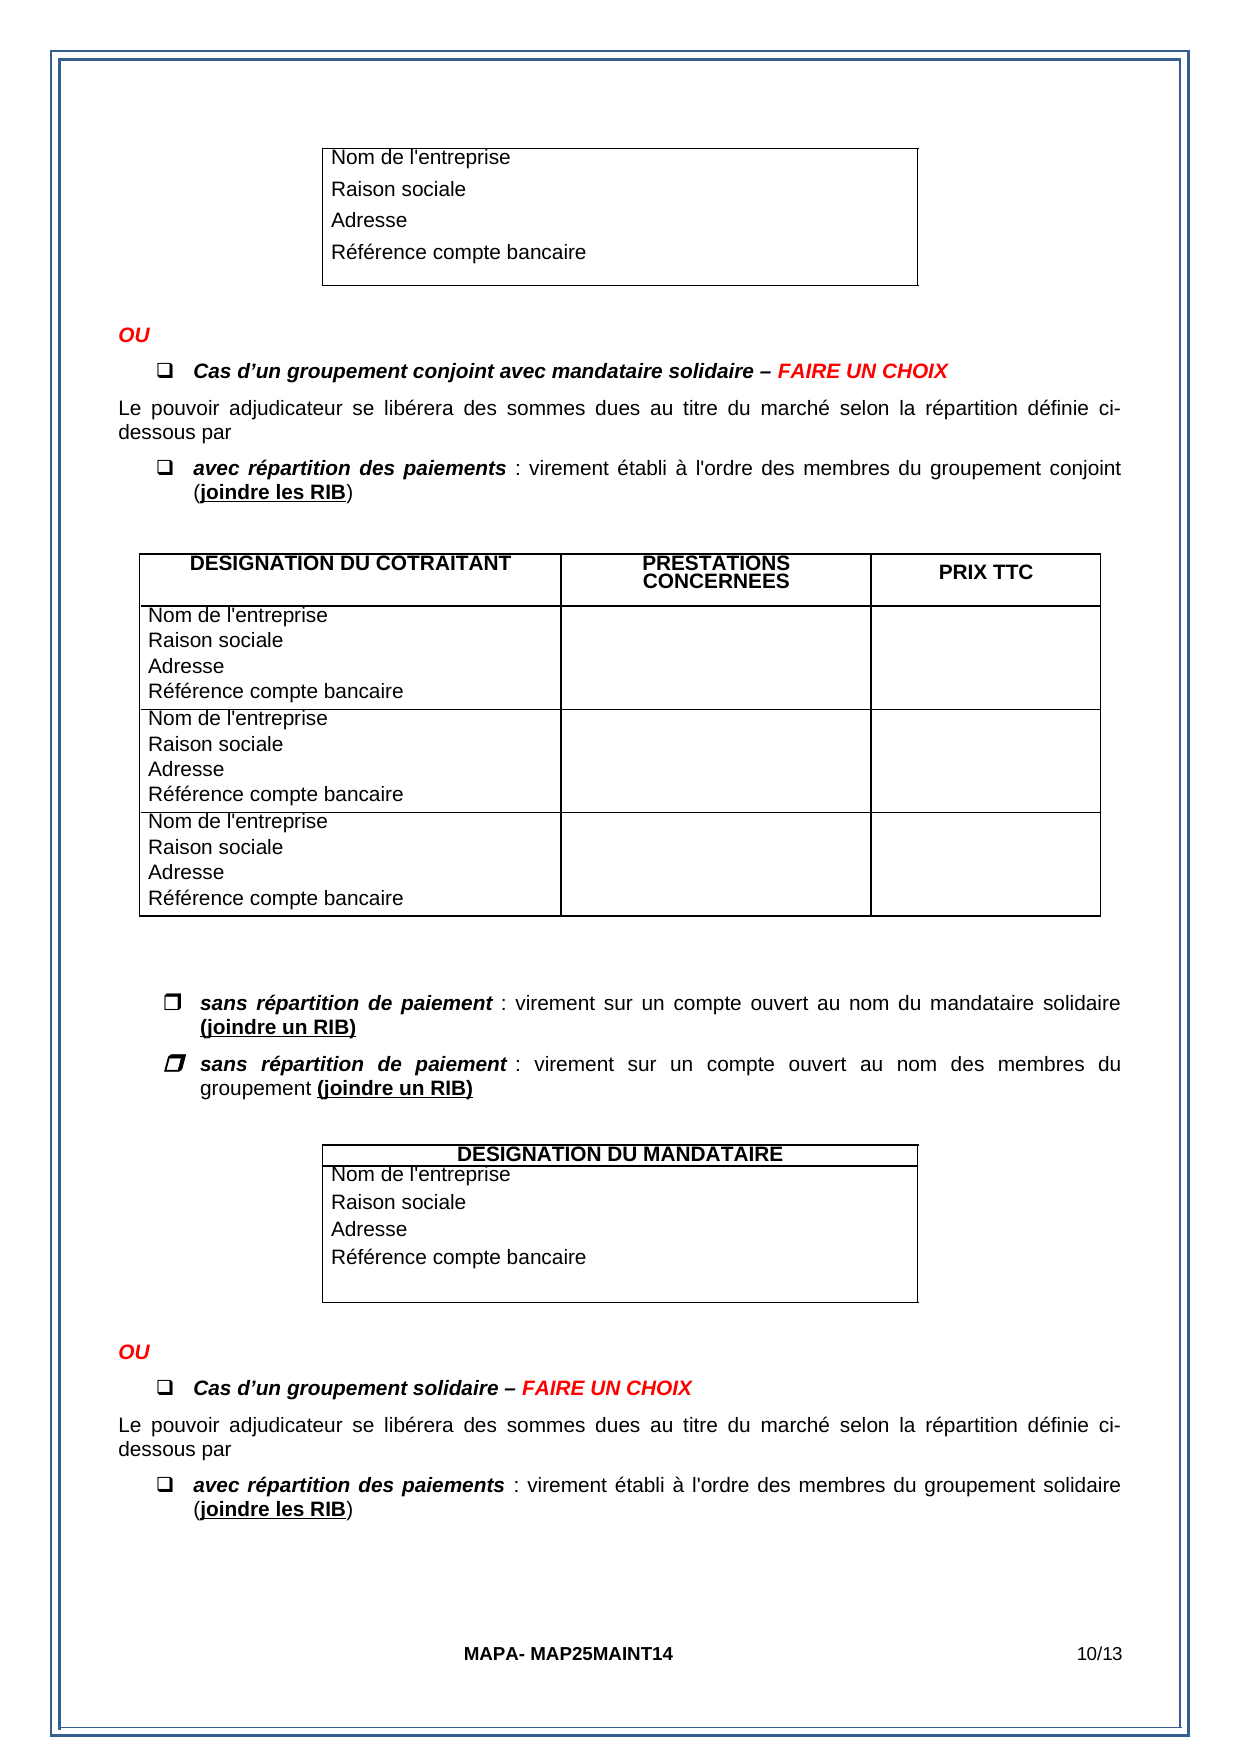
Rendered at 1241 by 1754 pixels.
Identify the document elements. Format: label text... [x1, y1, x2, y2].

list Cas d’un groupement solidaire – FAIRE UN CHOIX [156, 1376, 1122, 1400]
text Le pouvoir adjudicateur se libérera des sommes dues au titre du marché selon la répartition définie ci-dessous par [118, 396, 1122, 443]
table_cell Nom de l'entreprise Raison sociale Adresse Référence compte bancaire [140, 710, 560, 812]
table_header DESIGNATION DU MANDATAIRE [323, 1146, 917, 1165]
table_cell [562, 813, 870, 915]
table_cell [872, 607, 1100, 709]
table_cell [562, 607, 870, 709]
text OU [118, 1340, 1122, 1364]
table_cell [872, 813, 1100, 915]
list sans répartition de paiement : virement sur un compte ouvert au nom du mandataire solidaire (joindre un RIB) [162, 991, 1122, 1039]
table_cell Nom de l'entreprise Raison sociale Adresse Référence compte bancaire [323, 1167, 917, 1302]
table_cell Nom de l'entreprise Raison sociale Adresse Référence compte bancaire [323, 149, 917, 284]
table_cell [562, 710, 870, 812]
table_header PRIX TTC [872, 555, 1100, 605]
table_cell Nom de l'entreprise Raison sociale Adresse Référence compte bancaire [140, 606, 560, 709]
list Cas d’un groupement conjoint avec mandataire solidaire – FAIRE UN CHOIX [156, 359, 1122, 383]
table_header DESIGNATION DU COTRAITANT [140, 555, 560, 605]
table_cell Nom de l'entreprise Raison sociale Adresse Référence compte bancaire [140, 813, 560, 915]
text OU [118, 323, 1122, 347]
list sans répartition de paiement : virement sur un compte ouvert au nom des membres du groupement (joindre un RIB) [162, 1052, 1122, 1100]
list avec répartition des paiements : virement établi à l'ordre des membres du groupement solidaire (joindre les RIB) [156, 1473, 1122, 1521]
text Le pouvoir adjudicateur se libérera des sommes dues au titre du marché selon la répartition définie ci-dessous par [118, 1413, 1122, 1461]
table_cell [872, 710, 1100, 812]
list avec répartition des paiements : virement établi à l'ordre des membres du groupement conjoint (joindre les RIB) [156, 456, 1122, 504]
table_header PRESTATIONS CONCERNEES [562, 555, 870, 605]
